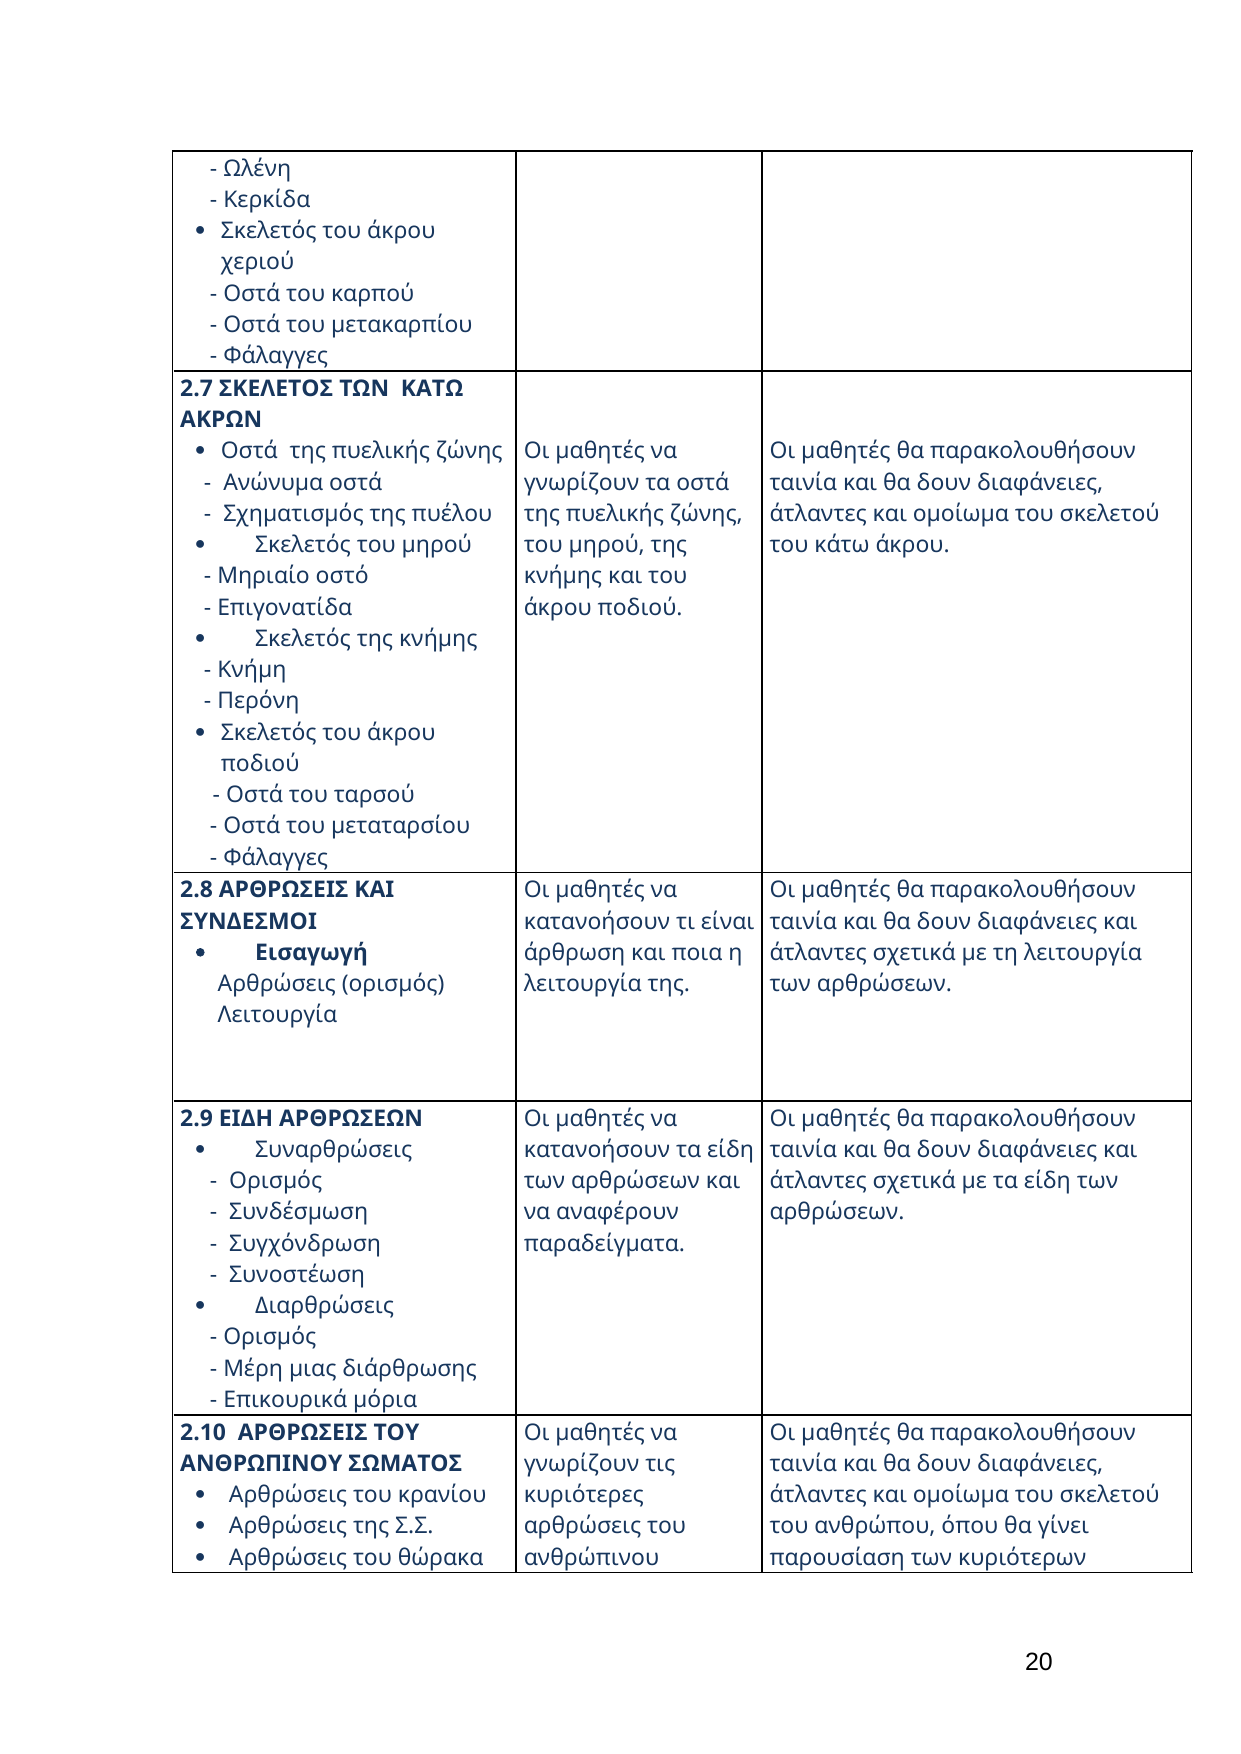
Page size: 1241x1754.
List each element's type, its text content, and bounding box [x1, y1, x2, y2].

table_cell 2.7 ΣΚΕΛΕΤΟΣ ΤΩΝ ΚΑΤΩ ΑΚΡΩΝ Οστά της πυελικής ζώνης - Ανώνυμα οστά - Σχηματισμός της πυέλου Σκελετός του μηρού - Μηριαίο οστό - Επιγονατίδα Σκελετός της κνήμης - Κνήμη - Περόνη Σκελετός του άκρου ποδιού - Οστά του ταρσού - Οστά του μεταταρσίου - Φάλαγγες [173, 371, 515, 872]
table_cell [173, 152, 515, 370]
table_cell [763, 152, 1191, 370]
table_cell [517, 1416, 761, 1572]
table_cell Οι μαθητές θα παρακολουθήσουν ταινία και θα δουν διαφάνειες, άτλαντες και ομοίωμα του σκελετού του κάτω άκρου. [763, 372, 1191, 872]
table_cell Οι μαθητές να κατανοήσουν τι είναι άρθρωση και ποια η λειτουργία της. [517, 873, 761, 1100]
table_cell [517, 152, 761, 370]
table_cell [173, 1415, 515, 1572]
table_cell 2.8 ΑΡΘΡΩΣΕΙΣ ΚΑΙ ΣΥΝΔΕΣΜΟΙ Εισαγωγή Αρθρώσεις (ορισμός) Λειτουργία [173, 873, 515, 1100]
table_cell 2.9 ΕΙΔΗ ΑΡΘΡΩΣΕΩΝ Συναρθρώσεις - Ορισμός - Συνδέσμωση - Συγχόνδρωση - Συνοστέωση Διαρθρώσεις - Ορισμός - Μέρη μιας διάρθρωσης - Επικουρικά μόρια [173, 1101, 515, 1414]
table_cell Οι μαθητές θα παρακολουθήσουν ταινία και θα δουν διαφάνειες και άτλαντες σχετικά με τη λειτουργία των αρθρώσεων. [763, 873, 1191, 1100]
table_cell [763, 1416, 1191, 1572]
table_cell Οι μαθητές να γνωρίζουν τα οστά της πυελικής ζώνης, του μηρού, της κνήμης και του άκρου ποδιού. [517, 372, 761, 872]
table_cell Οι μαθητές να κατανοήσουν τα είδη των αρθρώσεων και να αναφέρουν παραδείγματα. [517, 1102, 761, 1414]
table_cell Οι μαθητές θα παρακολουθήσουν ταινία και θα δουν διαφάνειες και άτλαντες σχετικά με τα είδη των αρθρώσεων. [763, 1102, 1191, 1414]
